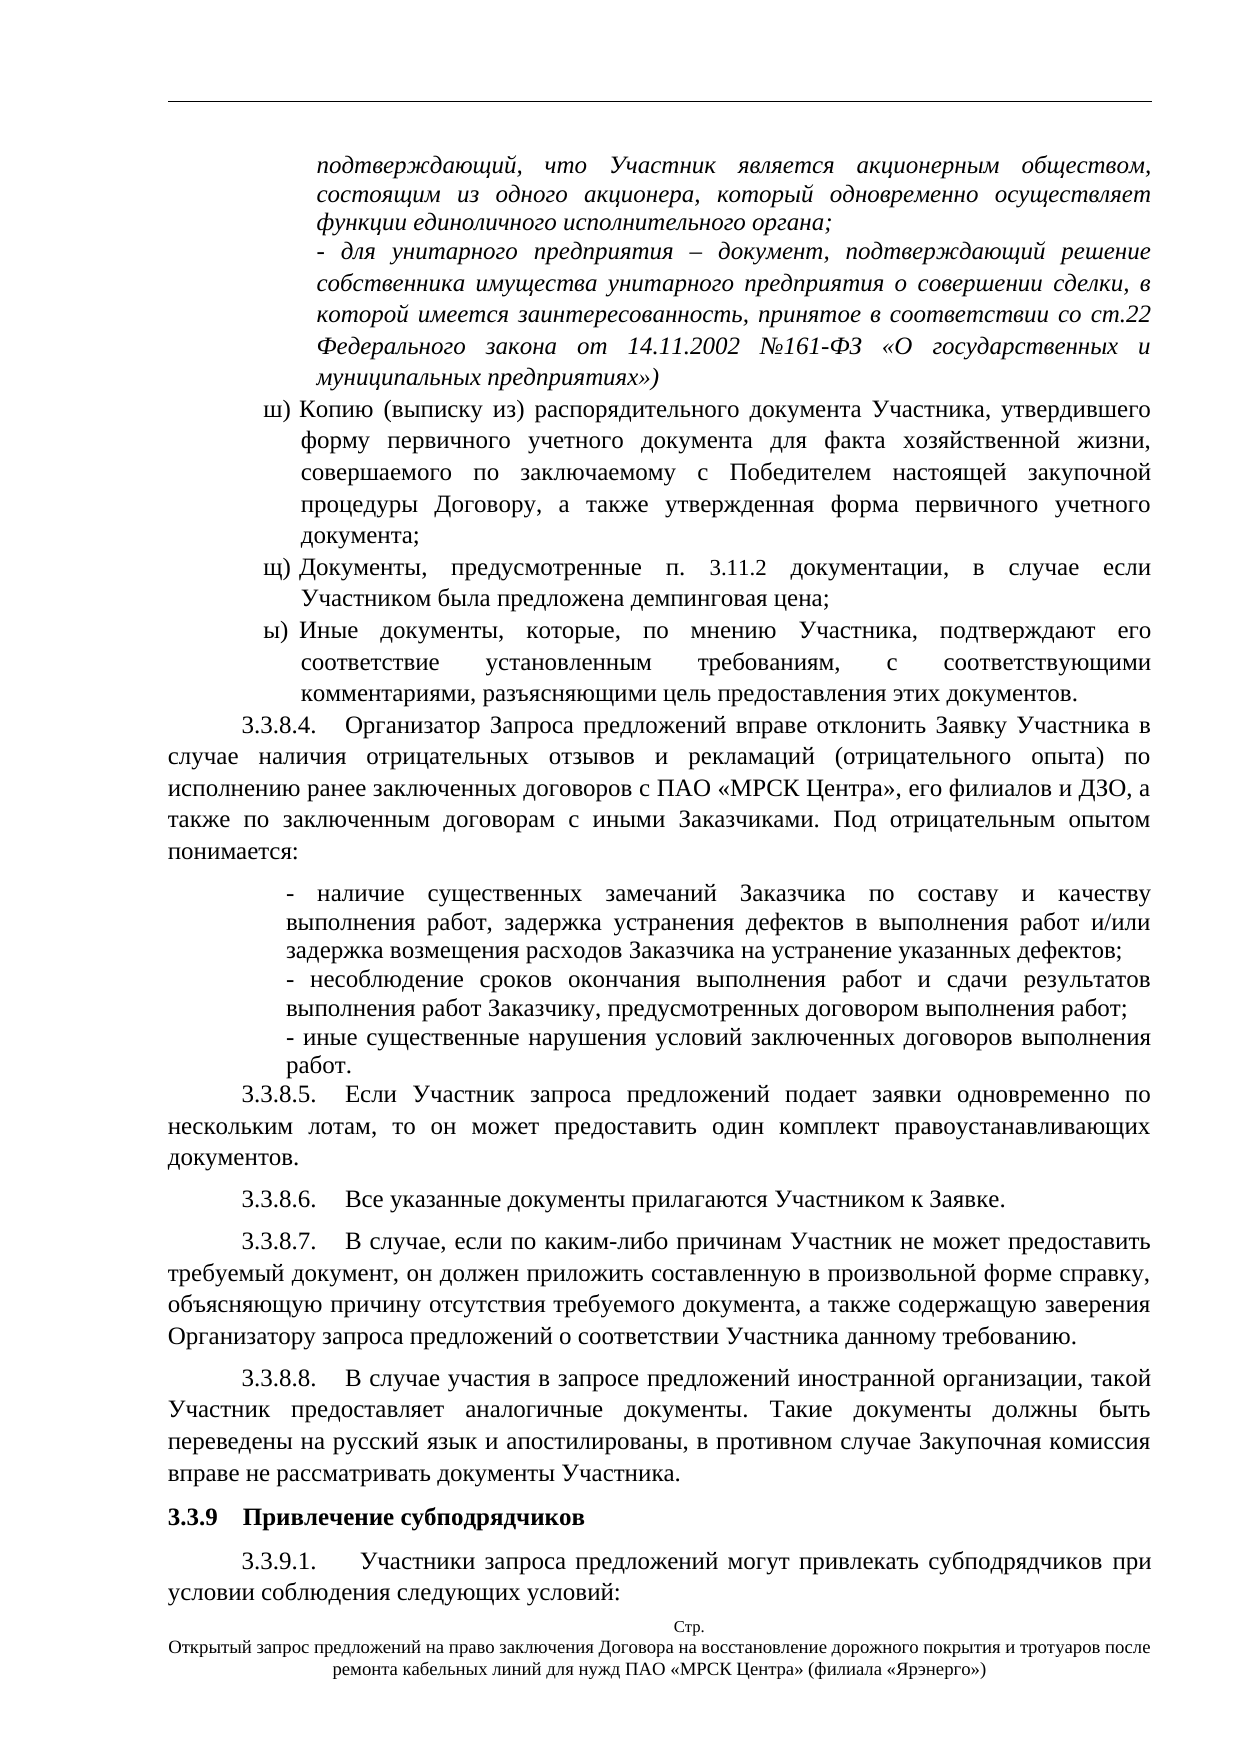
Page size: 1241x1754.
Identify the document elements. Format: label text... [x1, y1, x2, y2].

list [316, 150, 1152, 236]
list Копию (выписку из) распорядительного документа Участника, утвердившего форму первичного учетного документа для факта хозяйственной жизни, совершаемого по заключаемому с Победителем настоящей закупочной процедуры Договору, а также утвержденная форма первичного учетного документа; [263, 394, 1152, 549]
list - несоблюдение сроков окончания выполнения работ и сдачи результатов выполнения работ Заказчику, предусмотренных договором выполнения работ; [286, 964, 1152, 1022]
list - иные существенные нарушения условий заключенных договоров выполнения работ. [286, 1022, 1152, 1079]
list - наличие существенных замечаний Заказчика по составу и качеству выполнения работ, задержка устранения дефектов в выполнения работ и/или задержка возмещения расходов Заказчика на устранение указанных дефектов; [286, 878, 1152, 964]
list Документы, предусмотренные п. 3.11.2 документации, в случае если Участником была предложена демпинговая цена; [263, 552, 1152, 612]
list В случае, если по каким-либо причинам Участник не может предоставить требуемый документ, он должен приложить составленную в произвольной форме справку, объясняющую причину отсутствия требуемого документа, а также содержащую заверения Организатору запроса предложений о соответствии Участника данному требованию. [168, 1226, 1152, 1350]
list Иные документы, которые, по мнению Участника, подтверждают его соответствие установленным требованиям, с соответствующими комментариями, разъясняющими цель предоставления этих документов. [263, 615, 1152, 707]
subtitle Привлечение субподрядчиков [168, 1502, 1152, 1530]
list Если Участник запроса предложений подает заявки одновременно по нескольким лотам, то он может предоставить один комплект правоустанавливающих документов. [168, 1079, 1152, 1171]
list В случае участия в запросе предложений иностранной организации, такой Участник предоставляет аналогичные документы. Такие документы должны быть переведены на русский язык и апостилированы, в противном случае Закупочная комиссия вправе не рассматривать документы Участника. [168, 1363, 1152, 1486]
list Участники запроса предложений могут привлекать субподрядчиков при условии соблюдения следующих условий: [168, 1546, 1152, 1606]
list Все указанные документы прилагаются Участником к Заявке. [168, 1184, 1152, 1213]
list Организатор Запроса предложений вправе отклонить Заявку Участника в случае наличия отрицательных отзывов и рекламаций (отрицательного опыта) по исполнению ранее заключенных договоров с ПАО «МРСК Центра», его филиалов и ДЗО, а также по заключенным договорам с иными Заказчиками. Под отрицательным опытом понимается: [168, 710, 1152, 865]
list - для унитарного предприятия – документ, подтверждающий решение собственника имущества унитарного предприятия о совершении сделки, в которой имеется заинтересованность, принятое в соответствии со ст.22 Федерального закона от 14.11.2002 №161-ФЗ «О государственных и муниципальных предприятиях») [316, 236, 1152, 391]
